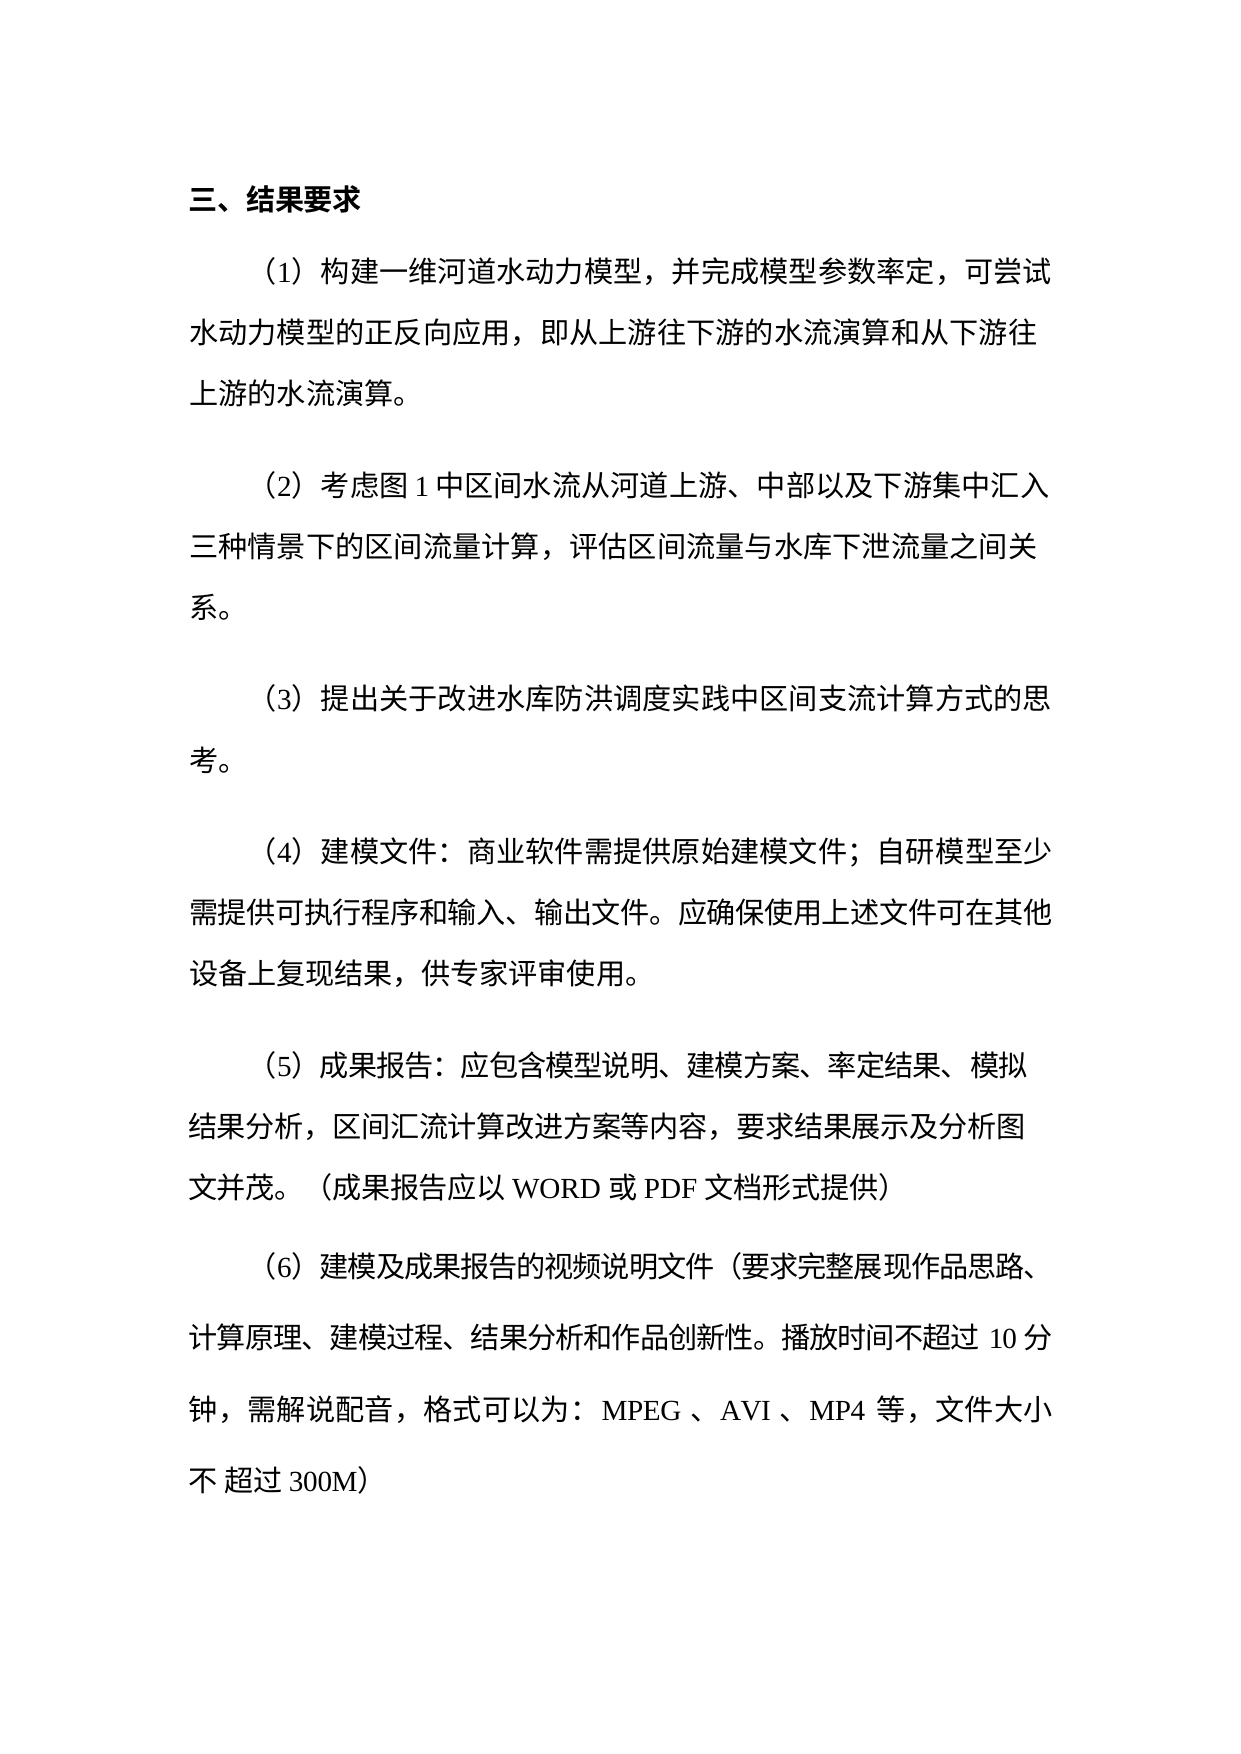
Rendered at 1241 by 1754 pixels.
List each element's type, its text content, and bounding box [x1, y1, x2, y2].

text （3）提出关于改进水库防洪调度实践中区间支流计算方式的思考。 [189, 676, 1053, 779]
text （6）建模及成果报告的视频说明文件（要求完整展现作品思路、 计算原理、建模过程、结果分析和作品创新性。播放时间不超过 10 分 钟，需解说配音，格式可以为：MPEG 、AVI 、MP4 等，文件大小不 超过 300M） [188, 1244, 1053, 1499]
text （2）考虑图1中区间水流从河道上游、中部以及下游集中汇入三种情景下的区间流量计算，评估区间流量与水库下泄流量之间关系。 [189, 462, 1053, 627]
text （5）成果报告：应包含模型说明、建模方案、率定结果、模拟结果分析，区间汇流计算改进方案等内容，要求结果展示及分析图文并茂。（成果报告应以 WORD 或 PDF 文档形式提供） [188, 1043, 1053, 1207]
text （4）建模文件：商业软件需提供原始建模文件；自研模型至少 需提供可执行程序和输入、输出文件。应确保使用上述文件可在其他 设备上复现结果，供专家评审使用。 [189, 828, 1053, 993]
text 三、结果要求 [188, 179, 1054, 218]
text （1）构建一维河道水动力模型，并完成模型参数率定，可尝试水动力模型的正反向应用，即从上游往下游的水流演算和从下游往上游的水流演算。 [189, 248, 1053, 413]
